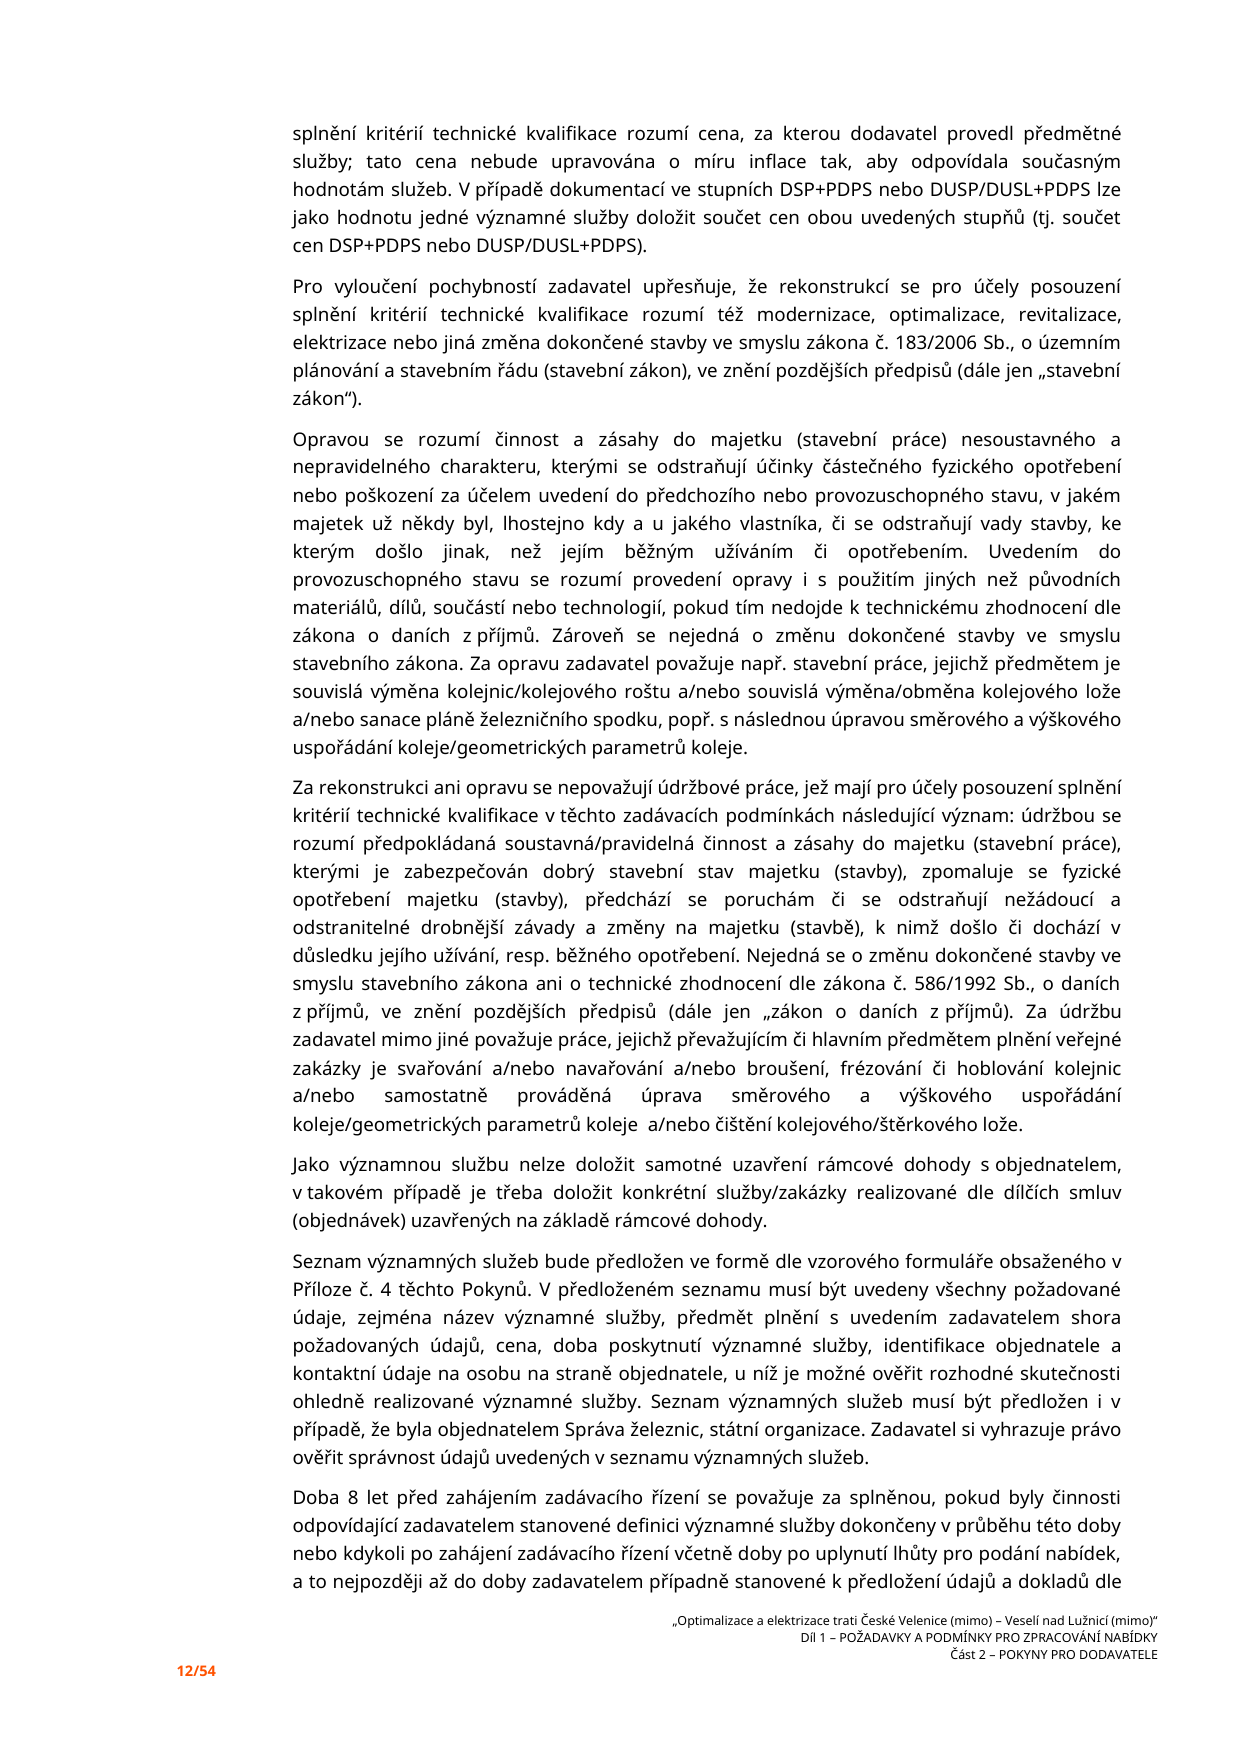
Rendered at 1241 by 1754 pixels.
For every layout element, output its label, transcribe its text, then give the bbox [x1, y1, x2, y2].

text Pro vyloučení pochybností zadavatel upřesňuje, že rekonstrukcí se pro účely posouzení splnění kritérií technické kvalifikace rozumí též modernizace, optimalizace, revitalizace, elektrizace nebo jiná změna dokončené stavby ve smyslu zákona č. 183/2006 Sb., o územním plánování a stavebním řádu (stavební zákon), ve znění pozdějších předpisů (dále jen „stavební zákon“). [292, 273, 1122, 411]
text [292, 1484, 1122, 1594]
text Seznam významných služeb bude předložen ve formě dle vzorového formuláře obsaženého v Příloze č. 4 těchto Pokynů. V předloženém seznamu musí být uvedeny všechny požadované údaje, zejména název významné služby, předmět plnění s uvedením zadavatelem shora požadovaných údajů, cena, doba poskytnutí významné služby, identifikace objednatele a kontaktní údaje na osobu na straně objednatele, u níž je možné ověřit rozhodné skutečnosti ohledně realizované významné služby. Seznam významných služeb musí být předložen i v případě, že byla objednatelem Správa železnic, státní organizace. Zadavatel si vyhrazuje právo ověřit správnost údajů uvedených v seznamu významných služeb. [292, 1248, 1122, 1469]
text Za rekonstrukci ani opravu se nepovažují údržbové práce, jež mají pro účely posouzení splnění kritérií technické kvalifikace v těchto zadávacích podmínkách následující význam: údržbou se rozumí předpokládaná soustavná/pravidelná činnost a zásahy do majetku (stavební práce), kterými je zabezpečován dobrý stavební stav majetku (stavby), zpomaluje se fyzické opotřebení majetku (stavby), předchází se poruchám či se odstraňují nežádoucí a odstranitelné drobnější závady a změny na majetku (stavbě), k nimž došlo či dochází v důsledku jejího užívání, resp. běžného opotřebení. Nejedná se o změnu dokončené stavby ve smyslu stavebního zákona ani o technické zhodnocení dle zákona č. 586/1992 Sb., o daních z příjmů, ve znění pozdějších předpisů (dále jen „zákon o daních z příjmů). Za údržbu zadavatel mimo jiné považuje práce, jejichž převažujícím či hlavním předmětem plnění veřejné zakázky je svařování a/nebo navařování a/nebo broušení, frézování či hoblování kolejnic a/nebo samostatně prováděná úprava směrového a výškového uspořádání koleje/geometrických parametrů koleje a/nebo čištění kolejového/štěrkového lože. [292, 774, 1122, 1136]
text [292, 121, 1122, 258]
text Jako významnou službu nelze doložit samotné uzavření rámcové dohody s objednatelem, v takovém případě je třeba doložit konkrétní služby/zakázky realizované dle dílčích smluv (objednávek) uzavřených na základě rámcové dohody. [292, 1151, 1122, 1233]
text Opravou se rozumí činnost a zásahy do majetku (stavební práce) nesoustavného a nepravidelného charakteru, kterými se odstraňují účinky částečného fyzického opotřebení nebo poškození za účelem uvedení do předchozího nebo provozuschopného stavu, v jakém majetek už někdy byl, lhostejno kdy a u jakého vlastníka, či se odstraňují vady stavby, ke kterým došlo jinak, než jejím běžným užíváním či opotřebením. Uvedením do provozuschopného stavu se rozumí provedení opravy i s použitím jiných než původních materiálů, dílů, součástí nebo technologií, pokud tím nedojde k technickému zhodnocení dle zákona o daních z příjmů. Zároveň se nejedná o změnu dokončené stavby ve smyslu stavebního zákona. Za opravu zadavatel považuje např. stavební práce, jejichž předmětem je souvislá výměna kolejnic/kolejového roštu a/nebo souvislá výměna/obměna kolejového lože a/nebo sanace pláně železničního spodku, popř. s následnou úpravou směrového a výškového uspořádání koleje/geometrických parametrů koleje. [292, 426, 1122, 759]
